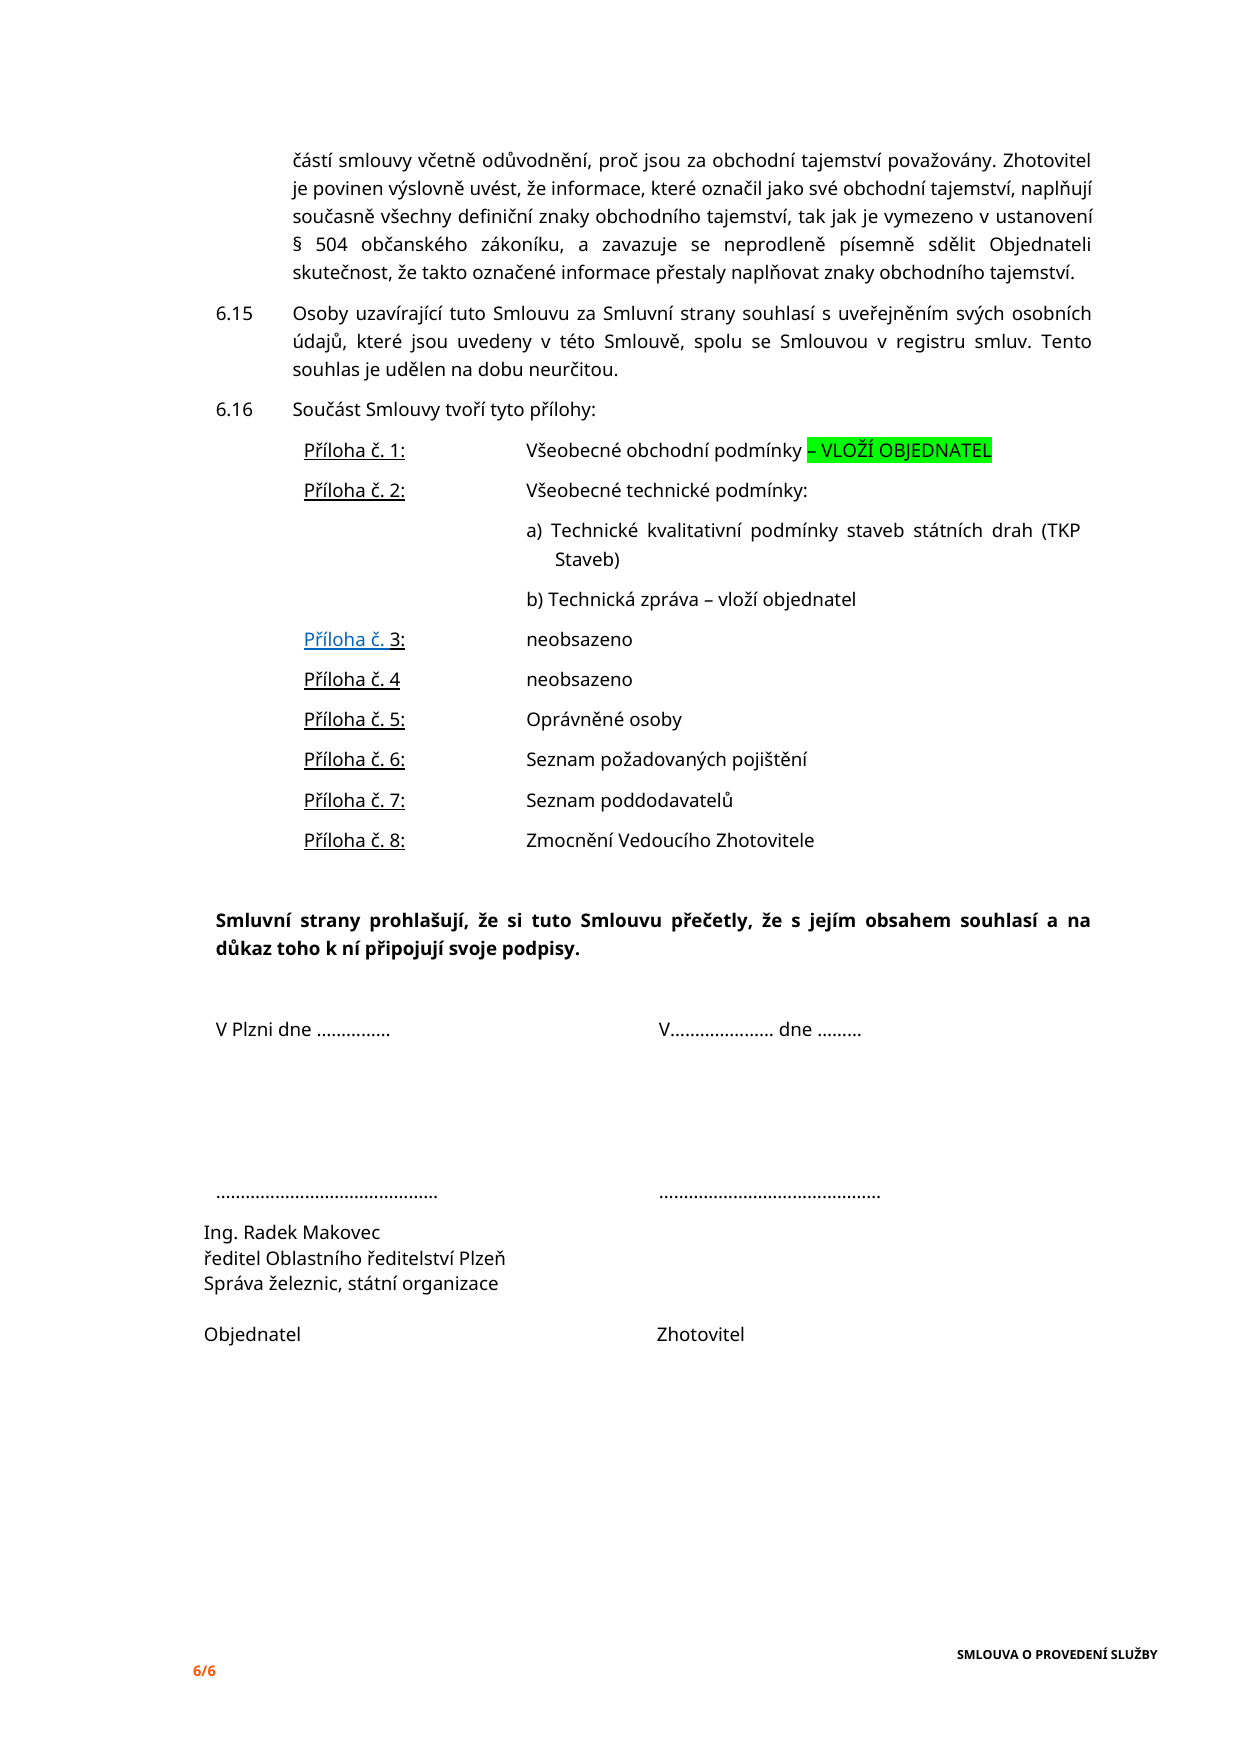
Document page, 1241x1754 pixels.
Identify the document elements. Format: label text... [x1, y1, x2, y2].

table_cell Příloha č. 7: [216, 787, 496, 827]
table_header Všeobecné obchodní podmínky – VLOŽÍ OBJEDNATEL [496, 437, 1093, 477]
text Osoby uzavírající tuto Smlouvu za Smluvní strany souhlasí s uveřejněním svých osobních údajů, které jsou uvedeny v této Smlouvě, spolu se Smlouvou v registru smluv. Tento souhlas je udělen na dobu neurčitou. [216, 300, 1093, 382]
table_cell neobsazeno [496, 626, 1093, 667]
text V Plzni dne …………… V………………… dne ……… [216, 1017, 1093, 1042]
table_cell Příloha č. 4 [216, 667, 496, 707]
table_cell Příloha č. 3: [216, 626, 496, 667]
text Smluvní strany prohlašují, že si tuto Smlouvu přečetly, že s jejím obsahem souhlasí a na důkaz toho k ní připojují svoje podpisy. [216, 908, 1093, 961]
table_cell Příloha č. 2: [216, 477, 496, 626]
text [216, 147, 1093, 285]
table_cell Zmocnění Vedoucího Zhotovitele [496, 827, 1093, 867]
table_cell Seznam požadovaných pojištění [496, 747, 1093, 787]
table_cell Oprávněné osoby [496, 707, 1093, 747]
table_cell Příloha č. 6: [216, 747, 496, 787]
table_header Příloha č. 1: [216, 437, 496, 477]
table_header Zhotovitel [642, 1219, 1080, 1347]
table_cell Seznam poddodavatelů [496, 787, 1093, 827]
text Součást Smlouvy tvoří tyto přílohy: [216, 397, 1093, 422]
table_cell Všeobecné technické podmínky: a) Technické kvalitativní podmínky staveb státních drah (TKP Staveb) b) Technická zpráva – vloží objednatel [496, 477, 1093, 626]
text ……………………………………… ……………………………………… [216, 1179, 1093, 1204]
table_cell Příloha č. 5: [216, 707, 496, 747]
table_header Ing. Radek Makovec ředitel Oblastního ředitelství Plzeň Správa železnic, státní organizace Objednatel [204, 1219, 642, 1347]
table_cell neobsazeno [496, 667, 1093, 707]
table_cell Příloha č. 8: [216, 827, 496, 867]
